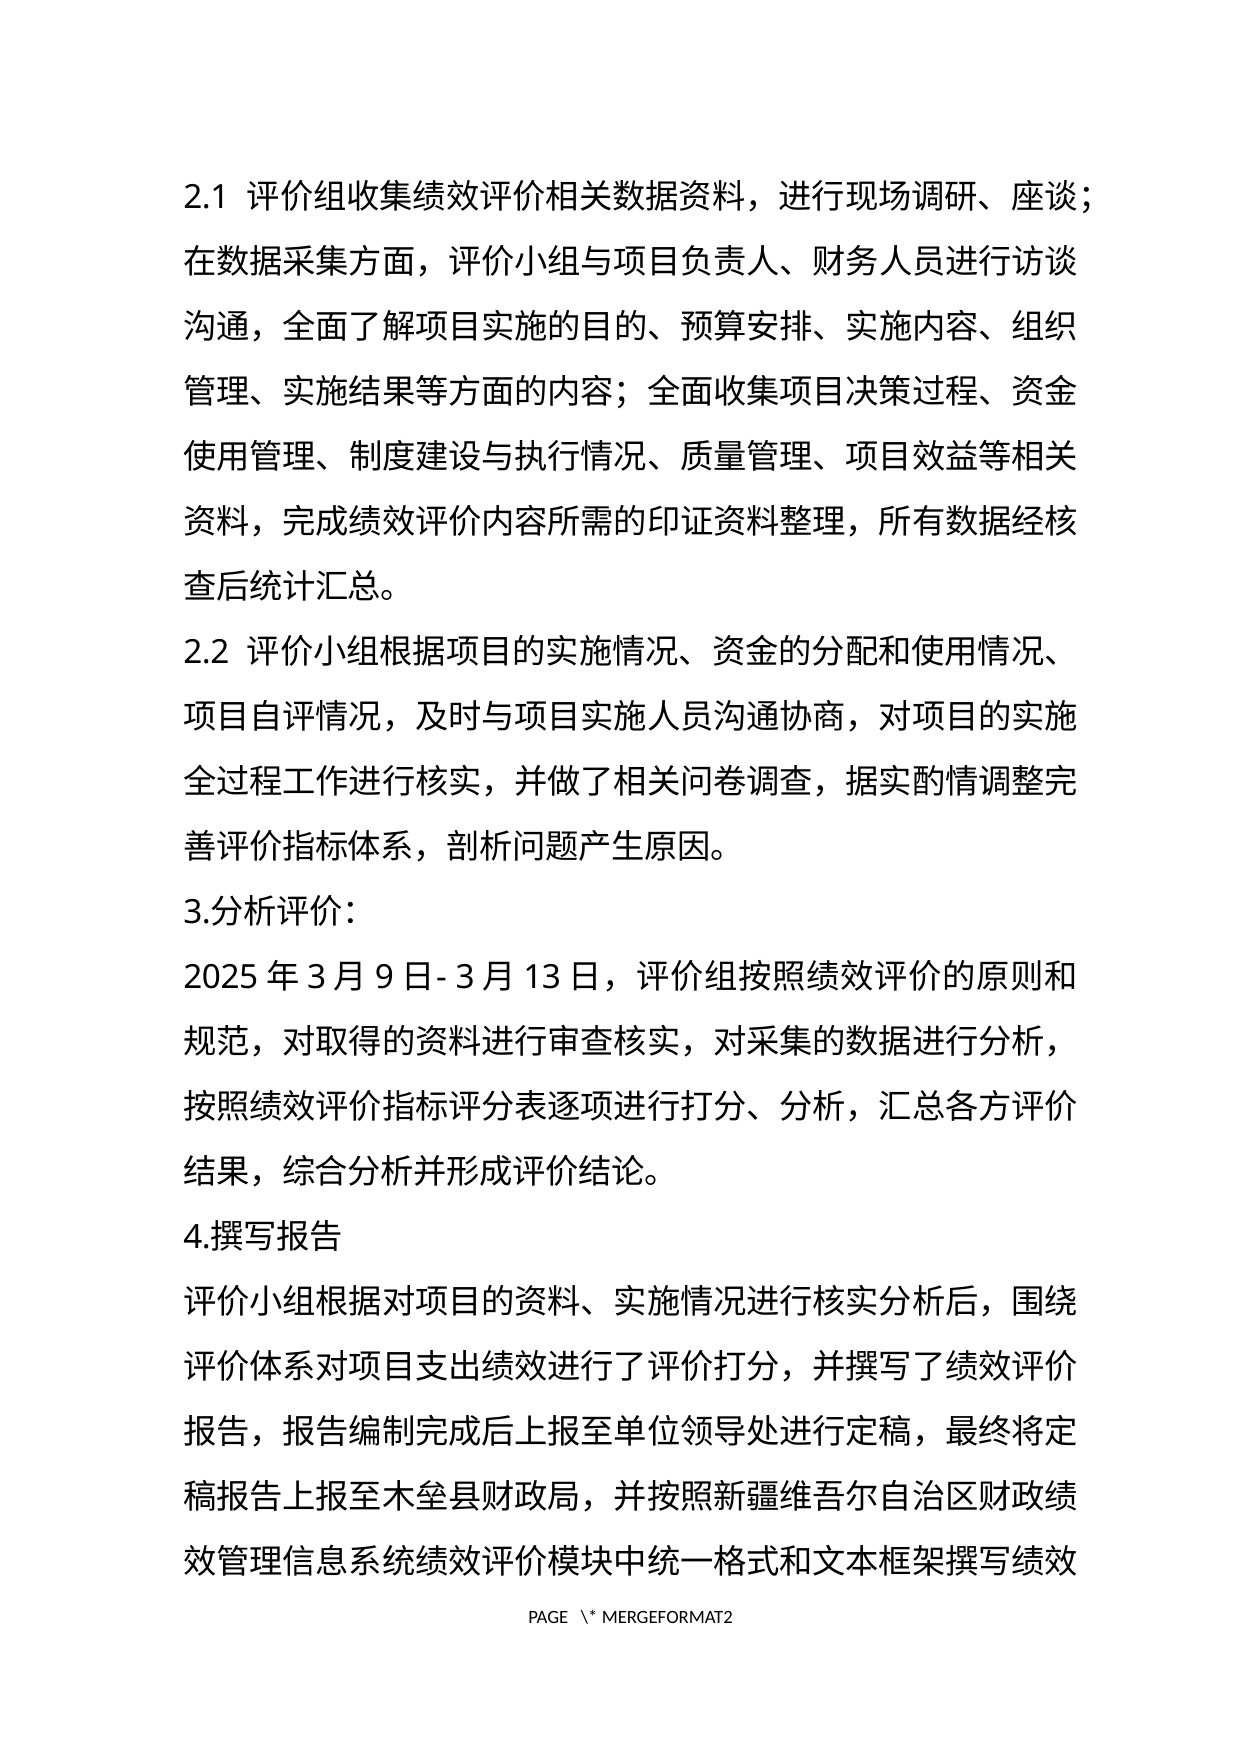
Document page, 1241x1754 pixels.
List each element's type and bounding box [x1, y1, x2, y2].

text [183, 162, 1078, 1592]
